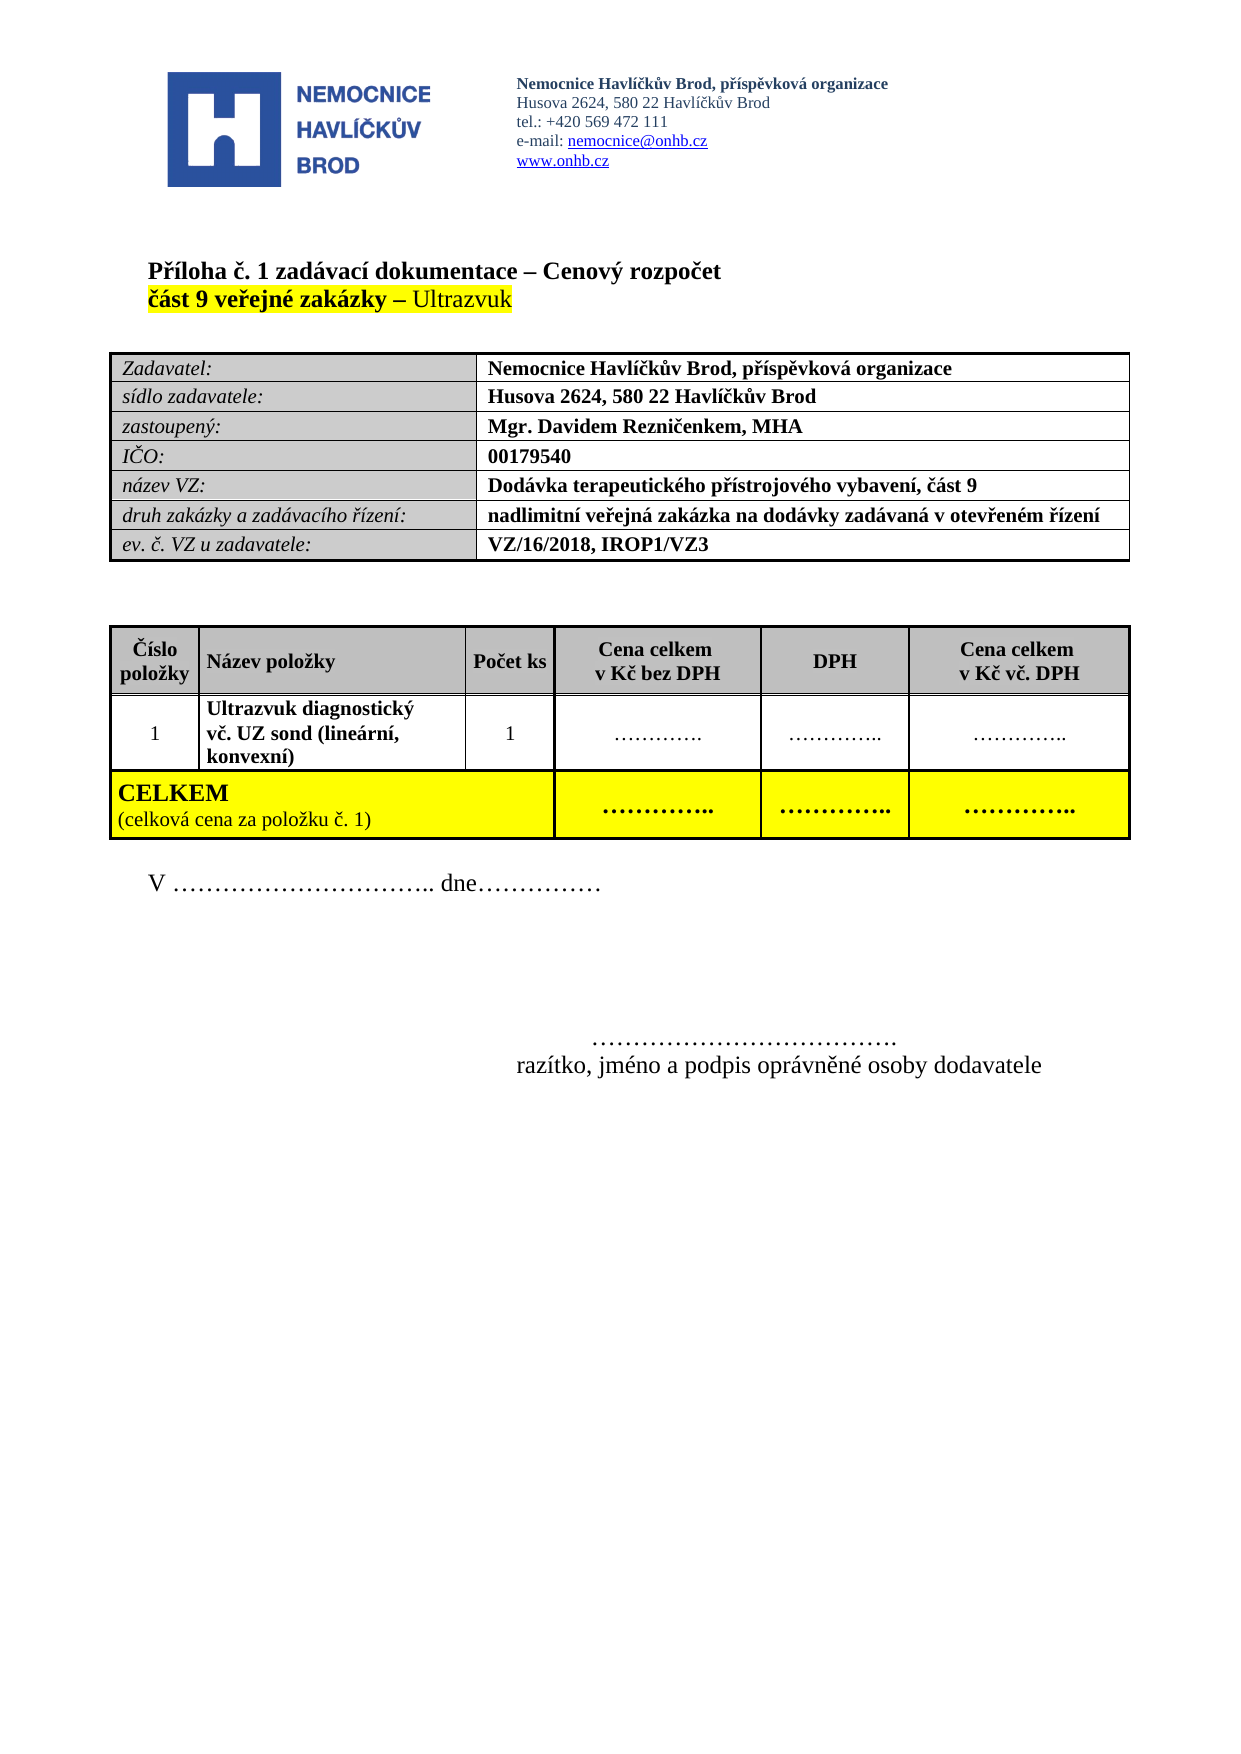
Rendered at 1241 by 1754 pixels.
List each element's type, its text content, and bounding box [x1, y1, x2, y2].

table_cell ………….. [762, 772, 908, 837]
table_cell nadlimitní veřejná zakázka na dodávky zadávaná v otevřeném řízení [477, 501, 1129, 529]
text ………………………………. [591, 1022, 1093, 1051]
table_cell Mgr. Davidem Rezničenkem, MHA [477, 412, 1129, 440]
picture [167, 72, 431, 187]
table_cell 1 [112, 696, 198, 768]
table_cell ………….. [556, 772, 760, 837]
table_cell zastoupený: [112, 412, 476, 440]
text V ………………………….. dne…………… [148, 868, 1093, 897]
table_header Cena celkem v Kč vč. DPH [910, 628, 1128, 693]
table_cell název VZ: [112, 471, 476, 499]
table_header Cena celkem v Kč bez DPH [556, 628, 760, 693]
table_header Nemocnice Havlíčkův Brod, příspěvková organizace [477, 355, 1129, 381]
table_cell sídlo zadavatele: [112, 382, 476, 411]
table_cell IČO: [112, 441, 476, 470]
table_cell …………. [556, 696, 760, 768]
table_header Počet ks [466, 628, 553, 693]
table_cell Dodávka terapeutického přístrojového vybavení, část 9 [477, 471, 1129, 499]
table_cell druh zakázky a zadávacího řízení: [112, 501, 476, 529]
table_cell 00179540 [477, 441, 1129, 470]
table_cell ev. č. VZ u zadavatele: [112, 530, 476, 559]
table_cell ………….. [910, 696, 1128, 768]
table_header Číslo položky [112, 628, 198, 693]
table_cell 1 [466, 696, 553, 768]
table_cell Husova 2624, 580 22 Havlíčkův Brod [477, 382, 1129, 411]
table_cell ………….. [910, 772, 1128, 837]
subtitle Příloha č. 1 zadávací dokumentace – Cenový rozpočet [148, 256, 1093, 284]
table_cell VZ/16/2018, IROP1/VZ3 [477, 530, 1129, 559]
table_header Název položky [200, 628, 465, 693]
table_header DPH [762, 628, 908, 693]
text razítko, jméno a podpis oprávněné osoby dodavatele [516, 1051, 1093, 1079]
table_cell ………….. [762, 696, 908, 768]
subtitle část 9 veřejné zakázky – Ultrazvuk [148, 284, 1093, 313]
table_cell Ultrazvuk diagnostický vč. UZ sond (lineární, konvexní) [200, 696, 465, 768]
table_header Zadavatel: [112, 355, 476, 381]
table_cell CELKEM (celková cena za položku č. 1) [112, 772, 553, 837]
